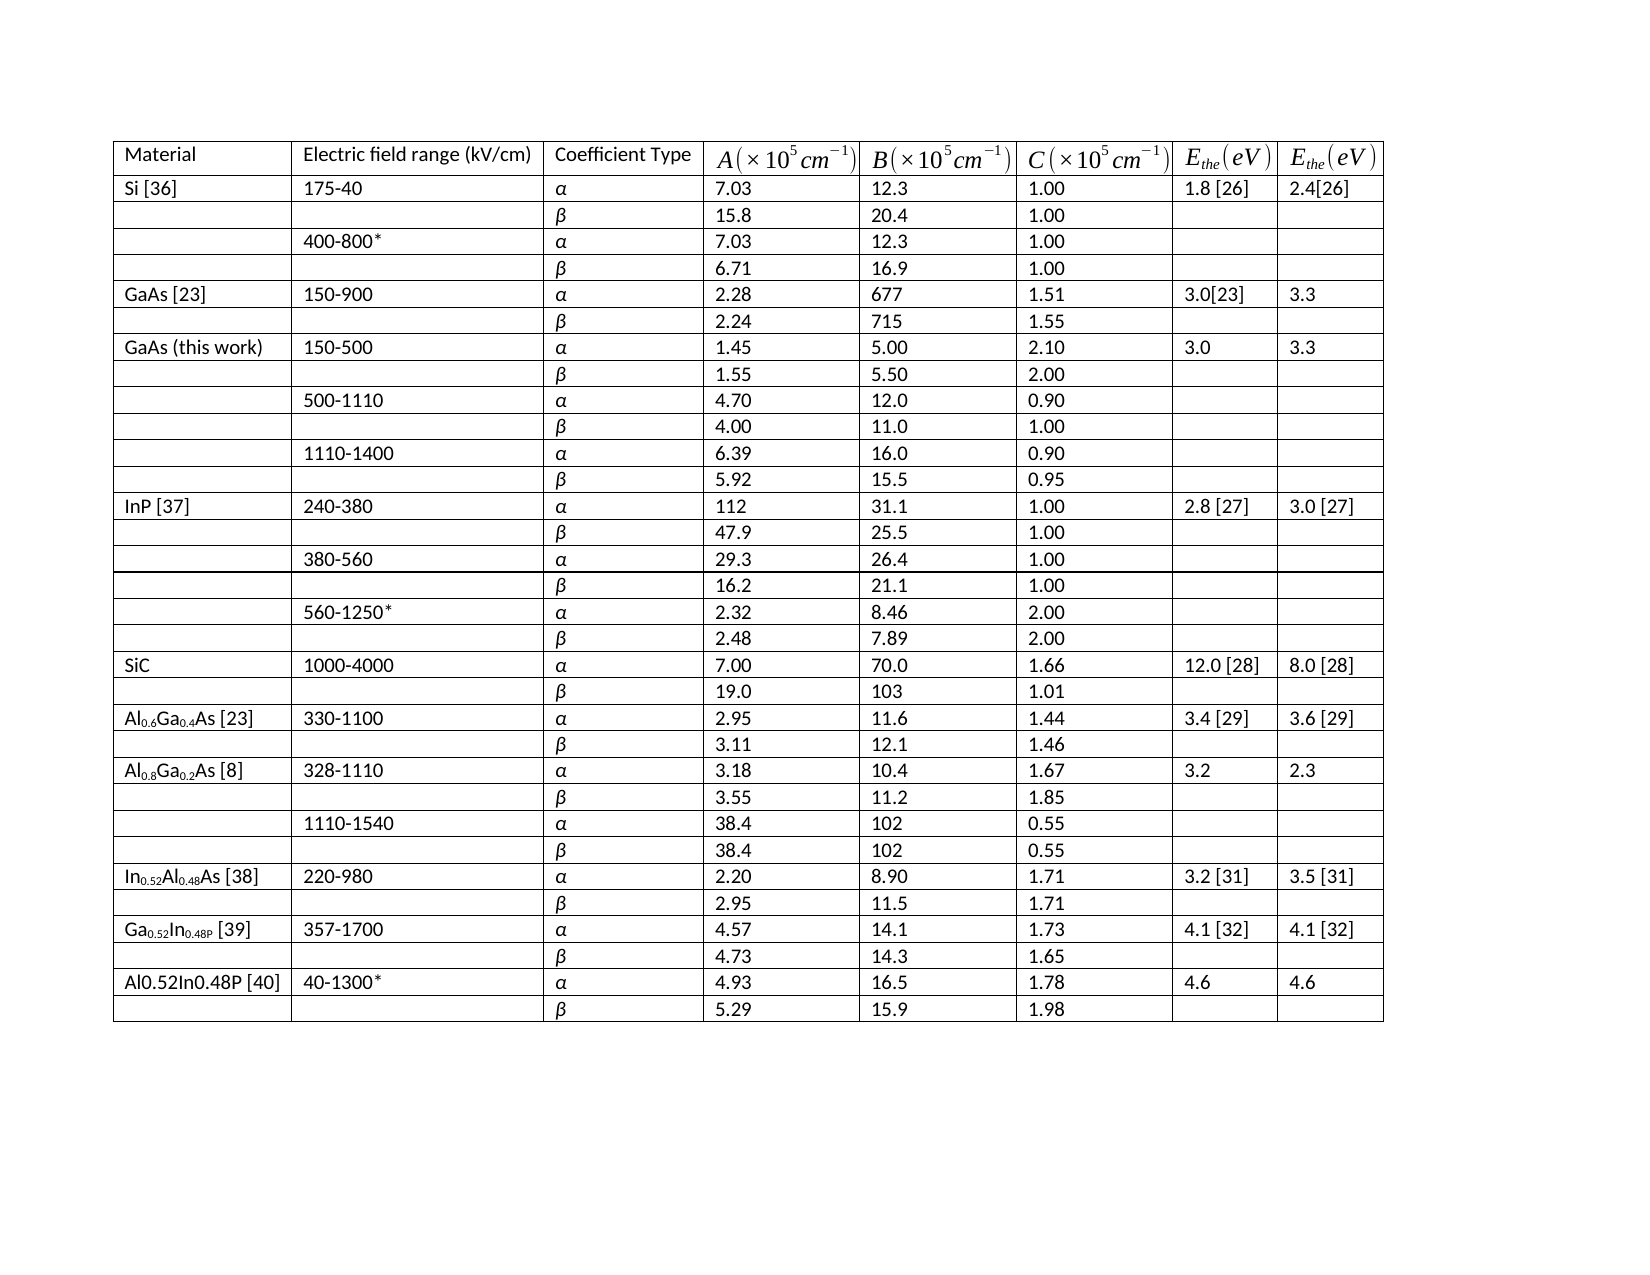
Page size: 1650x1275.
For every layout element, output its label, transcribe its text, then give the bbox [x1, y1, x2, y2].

table_cell β [544, 678, 703, 704]
table_cell 1.00 [1017, 176, 1172, 201]
table_cell [1278, 467, 1383, 492]
table_cell α [544, 811, 703, 836]
table_cell SiC [114, 652, 291, 677]
table_cell 220-980 [292, 864, 543, 889]
table_cell α [544, 387, 703, 413]
table_cell [1278, 414, 1383, 439]
table_cell [114, 361, 291, 386]
table_cell [1173, 890, 1277, 915]
table_cell 1.01 [1017, 678, 1172, 704]
table_cell 26.4 [860, 546, 1016, 571]
table_cell 5.29 [704, 996, 859, 1021]
table_cell 1.85 [1017, 784, 1172, 809]
table_cell [292, 308, 543, 333]
table_cell 40-1300* [292, 969, 543, 995]
table_cell [1173, 440, 1277, 466]
table_cell 10.4 [860, 758, 1016, 783]
table_cell 400-800* [292, 229, 543, 254]
table_cell 14.1 [860, 916, 1016, 942]
table_cell 6.39 [704, 440, 859, 466]
table_cell 4.00 [704, 414, 859, 439]
table_cell α [544, 969, 703, 995]
table_cell [1278, 678, 1383, 704]
table_cell 2.00 [1017, 361, 1172, 386]
table_cell 1.55 [1017, 308, 1172, 333]
table_cell 2.32 [704, 599, 859, 624]
table_cell [1173, 573, 1277, 598]
table_cell [1278, 387, 1383, 413]
table_cell 12.0 [28] [1173, 652, 1277, 677]
table_cell 240-380 [292, 493, 543, 518]
table_cell [1278, 996, 1383, 1021]
table_cell 560-1250* [292, 599, 543, 624]
table_cell 38.4 [704, 811, 859, 836]
table_cell [1278, 811, 1383, 836]
table_cell [1278, 573, 1383, 598]
table_cell 2.3 [1278, 758, 1383, 783]
table_cell 3.5 [31] [1278, 864, 1383, 889]
table_cell 4.73 [704, 943, 859, 968]
table_cell [292, 520, 543, 545]
table_cell 38.4 [704, 837, 859, 862]
table_cell α [544, 546, 703, 571]
table_cell 7.00 [704, 652, 859, 677]
table_cell 3.55 [704, 784, 859, 809]
table_cell [292, 784, 543, 809]
table_cell 16.5 [860, 969, 1016, 995]
table_cell 112 [704, 493, 859, 518]
table_cell β [544, 573, 703, 598]
table_cell 5.00 [860, 334, 1016, 360]
table_cell 102 [860, 837, 1016, 862]
table_cell 7.89 [860, 625, 1016, 651]
table_cell 11.0 [860, 414, 1016, 439]
table_cell 1.00 [1017, 546, 1172, 571]
table_cell 150-500 [292, 334, 543, 360]
table_cell [114, 308, 291, 333]
table_cell [292, 573, 543, 598]
table_cell 150-900 [292, 281, 543, 307]
table_cell 4.70 [704, 387, 859, 413]
table_cell [114, 996, 291, 1021]
table_cell 500-1110 [292, 387, 543, 413]
table_cell α [544, 758, 703, 783]
table_cell α [544, 176, 703, 201]
table_cell β [544, 308, 703, 333]
table_cell 0.55 [1017, 837, 1172, 862]
table_cell GaAs (this work) [114, 334, 291, 360]
table_cell 1.00 [1017, 573, 1172, 598]
table_cell Al0.8Ga0.2As [8] [114, 758, 291, 783]
table_cell Ga0.52In0.48P [39] [114, 916, 291, 942]
table_cell β [544, 414, 703, 439]
table_cell InP [37] [114, 493, 291, 518]
table_cell α [544, 440, 703, 466]
table_cell 47.9 [704, 520, 859, 545]
table_cell 4.1 [32] [1278, 916, 1383, 942]
table_cell 7.03 [704, 229, 859, 254]
table_cell 70.0 [860, 652, 1016, 677]
table_cell [114, 255, 291, 280]
table_cell 3.0[23] [1173, 281, 1277, 307]
table_cell [1173, 387, 1277, 413]
table_cell 3.4 [29] [1173, 705, 1277, 730]
table_cell 15.9 [860, 996, 1016, 1021]
table_cell 16.0 [860, 440, 1016, 466]
table_cell [1278, 202, 1383, 227]
table_cell [292, 996, 543, 1021]
table_cell [114, 387, 291, 413]
table_cell [292, 202, 543, 227]
table_cell α [544, 334, 703, 360]
table_cell 4.1 [32] [1173, 916, 1277, 942]
table_cell [114, 440, 291, 466]
table_cell 3.18 [704, 758, 859, 783]
table_cell [114, 837, 291, 862]
table_cell [1278, 731, 1383, 757]
table_cell [1278, 520, 1383, 545]
table_cell [292, 943, 543, 968]
table_cell 380-560 [292, 546, 543, 571]
table_cell Si [36] [114, 176, 291, 201]
table_cell 16.9 [860, 255, 1016, 280]
table_cell 3.3 [1278, 281, 1383, 307]
table_cell [1278, 255, 1383, 280]
table_cell [114, 625, 291, 651]
table_cell 11.2 [860, 784, 1016, 809]
table_cell 1.78 [1017, 969, 1172, 995]
table_cell β [544, 361, 703, 386]
table_cell 1110-1540 [292, 811, 543, 836]
table_cell 2.48 [704, 625, 859, 651]
table_cell 12.3 [860, 229, 1016, 254]
table_cell [114, 573, 291, 598]
table_cell 1.00 [1017, 202, 1172, 227]
table_cell 3.6 [29] [1278, 705, 1383, 730]
table_cell 31.1 [860, 493, 1016, 518]
table_cell β [544, 625, 703, 651]
table_cell 0.90 [1017, 440, 1172, 466]
table_cell α [544, 229, 703, 254]
table_cell 14.3 [860, 943, 1016, 968]
table_cell 6.71 [704, 255, 859, 280]
table_cell 3.2 [31] [1173, 864, 1277, 889]
table_cell [292, 414, 543, 439]
table_cell [1173, 837, 1277, 862]
table_cell [292, 890, 543, 915]
table_cell 1.71 [1017, 864, 1172, 889]
table_cell [114, 811, 291, 836]
table_cell [114, 520, 291, 545]
table_cell β [544, 784, 703, 809]
table_cell [1278, 625, 1383, 651]
table_cell [1173, 467, 1277, 492]
table_cell 25.5 [860, 520, 1016, 545]
table_cell [292, 255, 543, 280]
table_header [1173, 142, 1277, 174]
table_cell β [544, 202, 703, 227]
table_cell [1278, 599, 1383, 624]
table_cell 5.50 [860, 361, 1016, 386]
table_cell [292, 678, 543, 704]
table_cell 1.00 [1017, 255, 1172, 280]
table_cell α [544, 705, 703, 730]
table_cell In0.52Al0.48As [38] [114, 864, 291, 889]
table_cell 2.00 [1017, 625, 1172, 651]
table_cell 357-1700 [292, 916, 543, 942]
table_cell 20.4 [860, 202, 1016, 227]
table_cell [114, 890, 291, 915]
table_cell 1.73 [1017, 916, 1172, 942]
table_cell α [544, 916, 703, 942]
table_cell β [544, 731, 703, 757]
table_cell 2.8 [27] [1173, 493, 1277, 518]
table_cell 4.6 [1173, 969, 1277, 995]
table_cell Al0.6Ga0.4As [23] [114, 705, 291, 730]
table_cell 12.1 [860, 731, 1016, 757]
table_cell GaAs [23] [114, 281, 291, 307]
table_cell [114, 731, 291, 757]
table_cell 1.67 [1017, 758, 1172, 783]
table_cell [1173, 731, 1277, 757]
table_cell 1.71 [1017, 890, 1172, 915]
table_cell [114, 467, 291, 492]
table_cell 8.90 [860, 864, 1016, 889]
table_header Material [114, 142, 291, 174]
table_header [1017, 142, 1172, 174]
table_cell [292, 731, 543, 757]
table_header Electric field range (kV/cm) [292, 142, 543, 174]
table_cell β [544, 520, 703, 545]
table_cell 1.00 [1017, 229, 1172, 254]
table_cell [1173, 811, 1277, 836]
table_cell [1278, 229, 1383, 254]
table_cell [1173, 202, 1277, 227]
table_cell β [544, 996, 703, 1021]
table_cell 2.95 [704, 705, 859, 730]
table_cell 328-1110 [292, 758, 543, 783]
table_cell 2.28 [704, 281, 859, 307]
table_cell [292, 361, 543, 386]
table_cell 2.20 [704, 864, 859, 889]
table_cell α [544, 652, 703, 677]
table_cell 1.51 [1017, 281, 1172, 307]
table_cell 2.24 [704, 308, 859, 333]
table_cell 1.00 [1017, 414, 1172, 439]
table_cell [114, 678, 291, 704]
table_cell β [544, 467, 703, 492]
table_cell 11.5 [860, 890, 1016, 915]
table_cell 12.0 [860, 387, 1016, 413]
table_cell 11.6 [860, 705, 1016, 730]
table_cell β [544, 255, 703, 280]
table_cell 15.8 [704, 202, 859, 227]
table_cell [114, 943, 291, 968]
table_cell [114, 784, 291, 809]
table_cell 4.57 [704, 916, 859, 942]
table_cell [1173, 943, 1277, 968]
table_cell [1278, 890, 1383, 915]
table_cell 2.95 [704, 890, 859, 915]
table_cell 2.10 [1017, 334, 1172, 360]
table_cell 1.00 [1017, 520, 1172, 545]
table_cell [1173, 546, 1277, 571]
table_cell [292, 625, 543, 651]
table_cell 175-40 [292, 176, 543, 201]
table_cell [1173, 361, 1277, 386]
table_cell 8.46 [860, 599, 1016, 624]
table_cell 1.46 [1017, 731, 1172, 757]
table_cell [1278, 784, 1383, 809]
table_cell [1173, 625, 1277, 651]
table_cell 330-1100 [292, 705, 543, 730]
table_cell 677 [860, 281, 1016, 307]
table_cell 29.3 [704, 546, 859, 571]
table_cell [1278, 440, 1383, 466]
table_cell α [544, 281, 703, 307]
table_cell 1.45 [704, 334, 859, 360]
table_cell [1278, 308, 1383, 333]
table_cell 1.98 [1017, 996, 1172, 1021]
table_cell 0.90 [1017, 387, 1172, 413]
table_cell [1278, 943, 1383, 968]
table_cell [1173, 599, 1277, 624]
table_cell 1.00 [1017, 493, 1172, 518]
table_cell 4.93 [704, 969, 859, 995]
table_cell [1278, 361, 1383, 386]
table_header [704, 142, 859, 174]
table_cell [292, 467, 543, 492]
table_cell α [544, 864, 703, 889]
table_cell [1278, 837, 1383, 862]
table_cell [1278, 546, 1383, 571]
table_header [1278, 142, 1383, 174]
table_cell 5.92 [704, 467, 859, 492]
table_cell [114, 414, 291, 439]
table_cell 3.0 [27] [1278, 493, 1383, 518]
table_cell β [544, 837, 703, 862]
table_cell β [544, 890, 703, 915]
table_cell 1.44 [1017, 705, 1172, 730]
table_cell 2.4[26] [1278, 176, 1383, 201]
table_cell β [544, 943, 703, 968]
table_cell [114, 202, 291, 227]
table_cell 1.65 [1017, 943, 1172, 968]
table_cell 1000-4000 [292, 652, 543, 677]
table_cell 102 [860, 811, 1016, 836]
table_cell [1173, 414, 1277, 439]
table_cell 12.3 [860, 176, 1016, 201]
table_cell 2.00 [1017, 599, 1172, 624]
table_cell 16.2 [704, 573, 859, 598]
table_cell [1173, 255, 1277, 280]
table_cell 3.11 [704, 731, 859, 757]
table_cell 715 [860, 308, 1016, 333]
table_cell 21.1 [860, 573, 1016, 598]
table_cell [114, 229, 291, 254]
table_header Coefficient Type [544, 142, 703, 174]
table_cell 103 [860, 678, 1016, 704]
table_cell [1173, 520, 1277, 545]
table_cell 3.3 [1278, 334, 1383, 360]
table_cell 1.8 [26] [1173, 176, 1277, 201]
table_cell [1173, 229, 1277, 254]
table_cell [114, 599, 291, 624]
table_cell 15.5 [860, 467, 1016, 492]
table_cell 8.0 [28] [1278, 652, 1383, 677]
table_cell [114, 546, 291, 571]
table_cell 0.55 [1017, 811, 1172, 836]
table_header [860, 142, 1016, 174]
table_cell 1110-1400 [292, 440, 543, 466]
table_cell 1.66 [1017, 652, 1172, 677]
table_cell [1173, 784, 1277, 809]
table_cell α [544, 493, 703, 518]
table_cell [1173, 678, 1277, 704]
table_cell [292, 837, 543, 862]
table_cell 3.2 [1173, 758, 1277, 783]
table_cell 19.0 [704, 678, 859, 704]
table_cell 3.0 [1173, 334, 1277, 360]
table_cell 4.6 [1278, 969, 1383, 995]
table_cell 1.55 [704, 361, 859, 386]
table_cell [1173, 996, 1277, 1021]
table_cell 0.95 [1017, 467, 1172, 492]
table_cell 7.03 [704, 176, 859, 201]
table_cell Al0.52In0.48P [40] [114, 969, 291, 995]
table_cell [1173, 308, 1277, 333]
table_cell α [544, 599, 703, 624]
